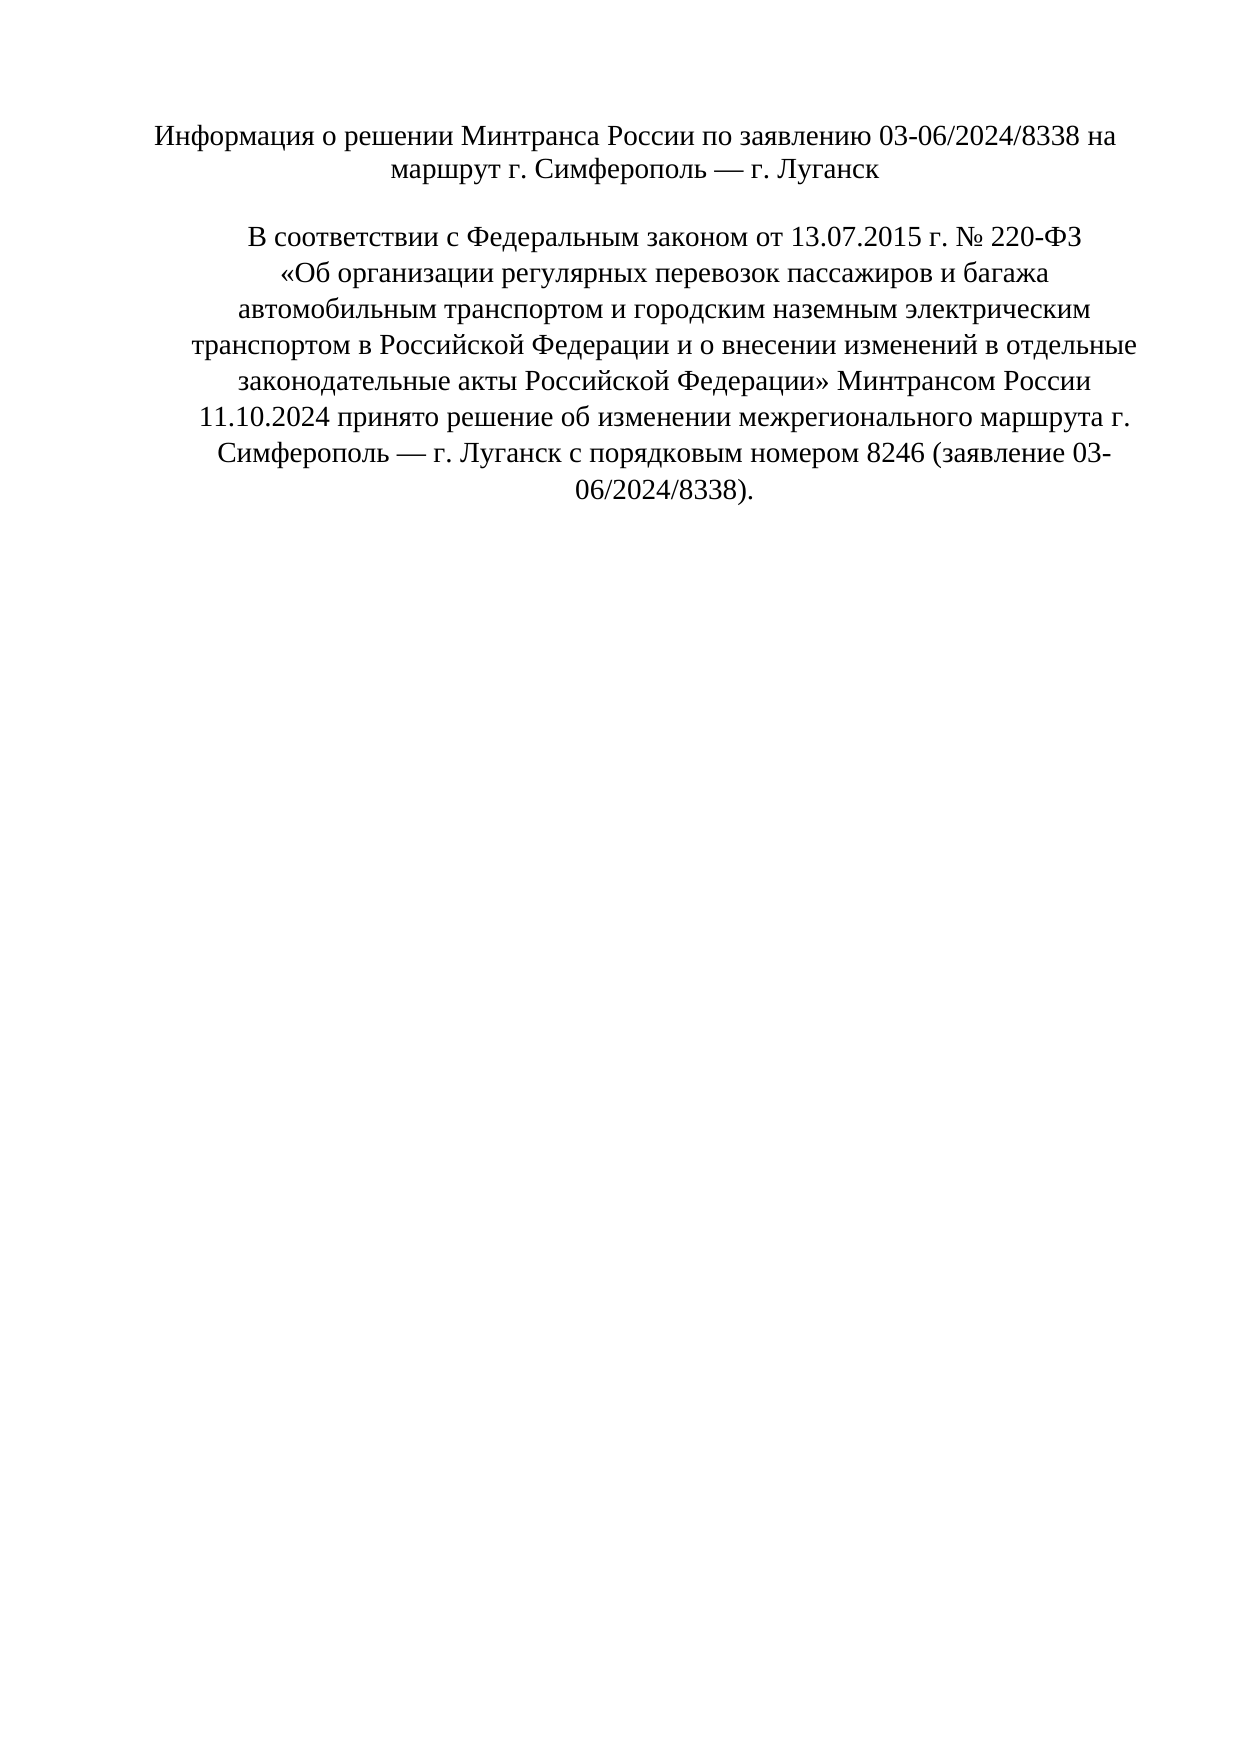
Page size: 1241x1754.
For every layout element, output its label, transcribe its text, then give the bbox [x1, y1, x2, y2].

text В соответствии с Федеральным законом от 13.07.2015 г. № 220-ФЗ «Об организации регулярных перевозок пассажиров и багажа автомобильным транспортом и городским наземным электрическим транспортом в Российской Федерации и о внесении изменений в отдельные законодательные акты Российской Федерации» Минтрансом России 11.10.2024 принято решение об изменении межрегионального маршрута г. Симферополь — г. Луганск с порядковым номером 8246 (заявление 03-06/2024/8338). [177, 219, 1152, 505]
text Информация о решении Минтранса России по заявлению 03-06/2024/8338 на маршрут г. Симферополь — г. Луганск [118, 118, 1152, 185]
